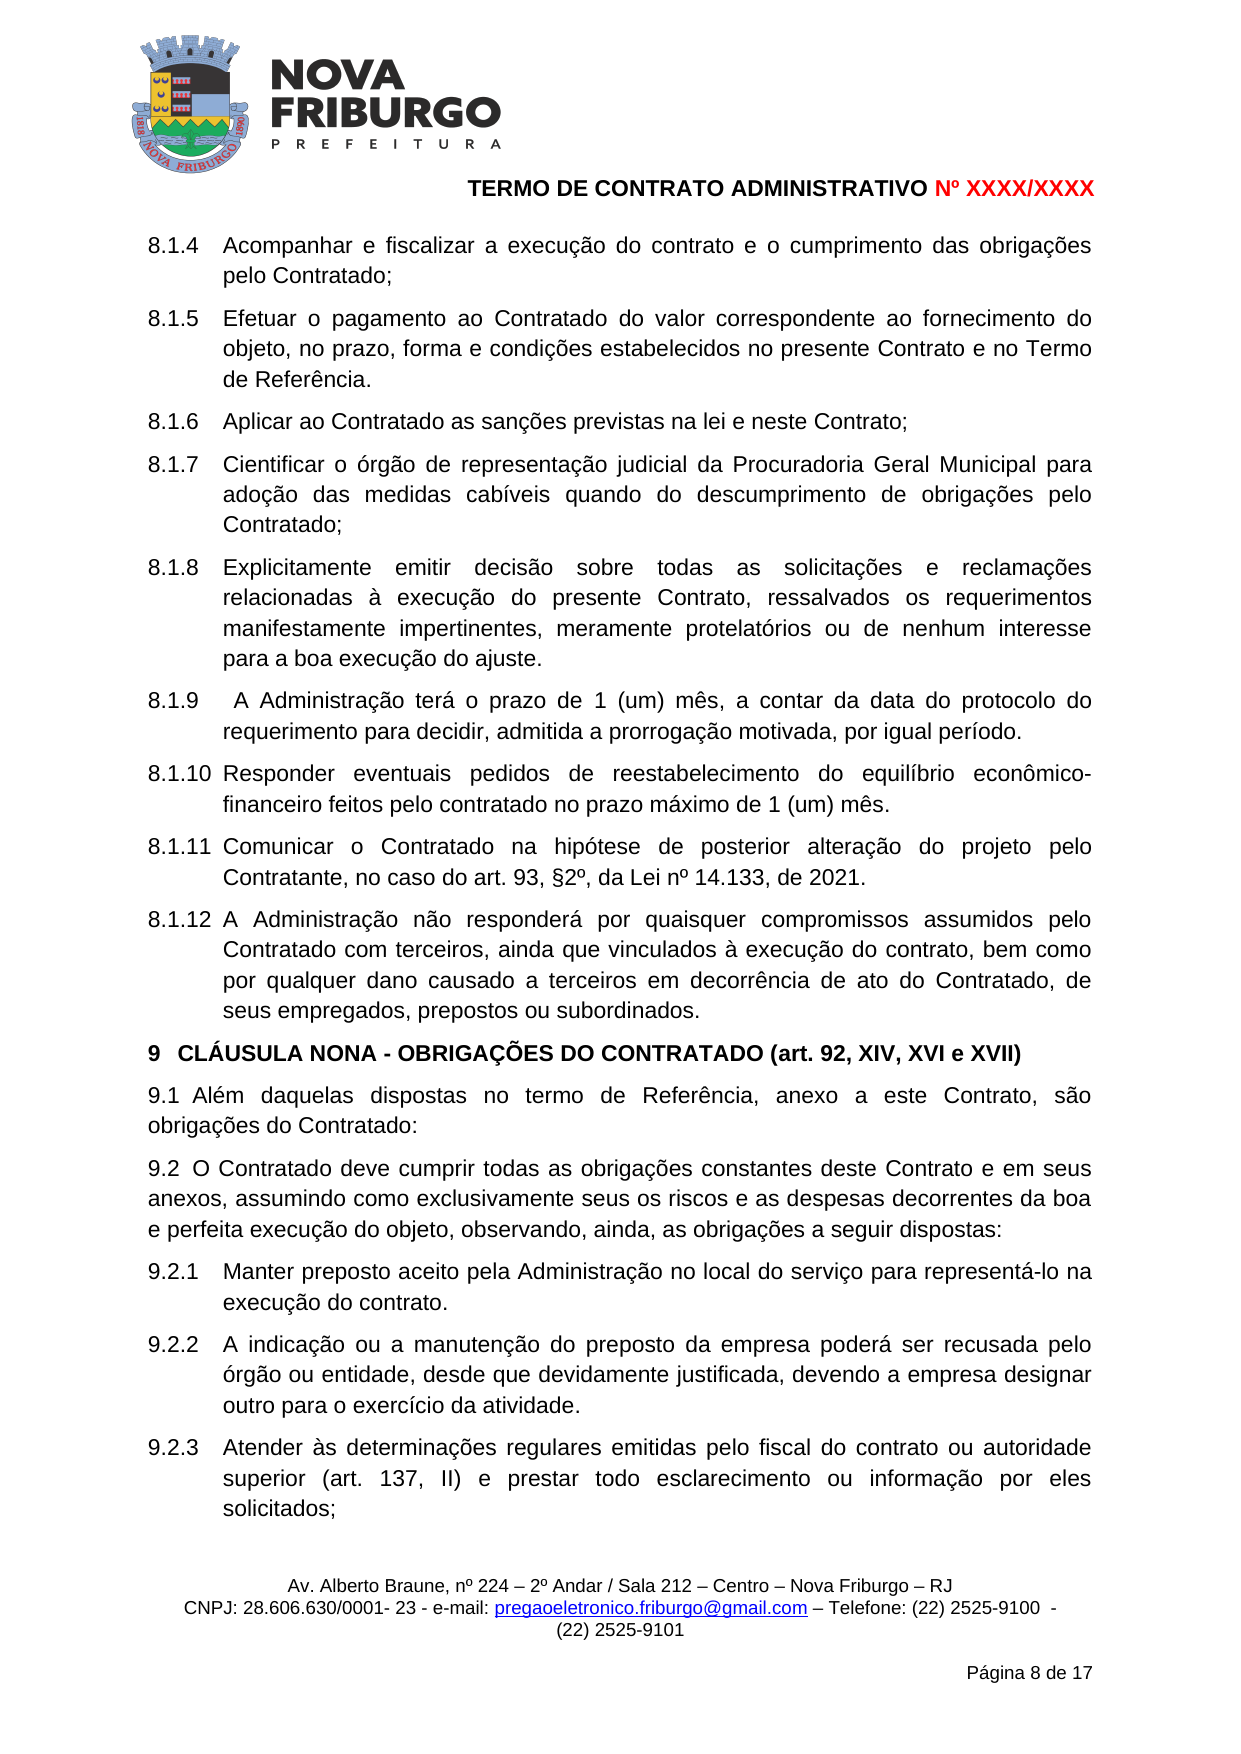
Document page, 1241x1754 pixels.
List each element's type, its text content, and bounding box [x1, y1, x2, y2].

list Manter preposto aceito pela Administração no local do serviço para representá-lo na execução do contrato. [148, 1258, 1092, 1315]
list Explicitamente emitir decisão sobre todas as solicitações e reclamações relacionadas à execução do presente Contrato, ressalvados os requerimentos manifestamente impertinentes, meramente protelatórios ou de nenhum interesse para a boa execução do ajuste. [148, 554, 1092, 671]
list Aplicar ao Contratado as sanções previstas na lei e neste Contrato; [148, 408, 1092, 434]
list Acompanhar e fiscalizar a execução do contrato e o cumprimento das obrigações pelo Contratado; [148, 232, 1092, 289]
list Responder eventuais pedidos de reestabelecimento do equilíbrio econômico-financeiro feitos pelo contratado no prazo máximo de 1 (um) mês. [148, 760, 1092, 817]
list A Administração terá o prazo de 1 (um) mês, a contar da data do protocolo do requerimento para decidir, admitida a prorrogação motivada, por igual período. [148, 687, 1092, 744]
list Atender às determinações regulares emitidas pelo fiscal do contrato ou autoridade superior (art. 137, II) e prestar todo esclarecimento ou informação por eles solicitados; [148, 1434, 1092, 1521]
list O Contratado deve cumprir todas as obrigações constantes deste Contrato e em seus anexos, assumindo como exclusivamente seus os riscos e as despesas decorrentes da boa e perfeita execução do objeto, observando, ainda, as obrigações a seguir dispostas: [148, 1155, 1092, 1242]
list A Administração não responderá por quaisquer compromissos assumidos pelo Contratado com terceiros, ainda que vinculados à execução do contrato, bem como por qualquer dano causado a terceiros em decorrência de ato do Contratado, de seus empregados, prepostos ou subordinados. [148, 906, 1092, 1023]
list CLÁUSULA NONA - OBRIGAÇÕES DO CONTRATADO (art. 92, XIV, XVI e XVII) [148, 1039, 1092, 1066]
list A indicação ou a manutenção do preposto da empresa poderá ser recusada pelo órgão ou entidade, desde que devidamente justificada, devendo a empresa designar outro para o exercício da atividade. [148, 1331, 1092, 1418]
picture [118, 29, 515, 175]
list Além daquelas dispostas no termo de Referência, anexo a este Contrato, são obrigações do Contratado: [148, 1082, 1092, 1139]
list Efetuar o pagamento ao Contratado do valor correspondente ao fornecimento do objeto, no prazo, forma e condições estabelecidos no presente Contrato e no Termo de Referência. [148, 305, 1092, 392]
list Comunicar o Contratado na hipótese de posterior alteração do projeto pelo Contratante, no caso do art. 93, §2º, da Lei nº 14.133, de 2021. [148, 833, 1092, 890]
list Cientificar o órgão de representação judicial da Procuradoria Geral Municipal para adoção das medidas cabíveis quando do descumprimento de obrigações pelo Contratado; [148, 451, 1092, 538]
